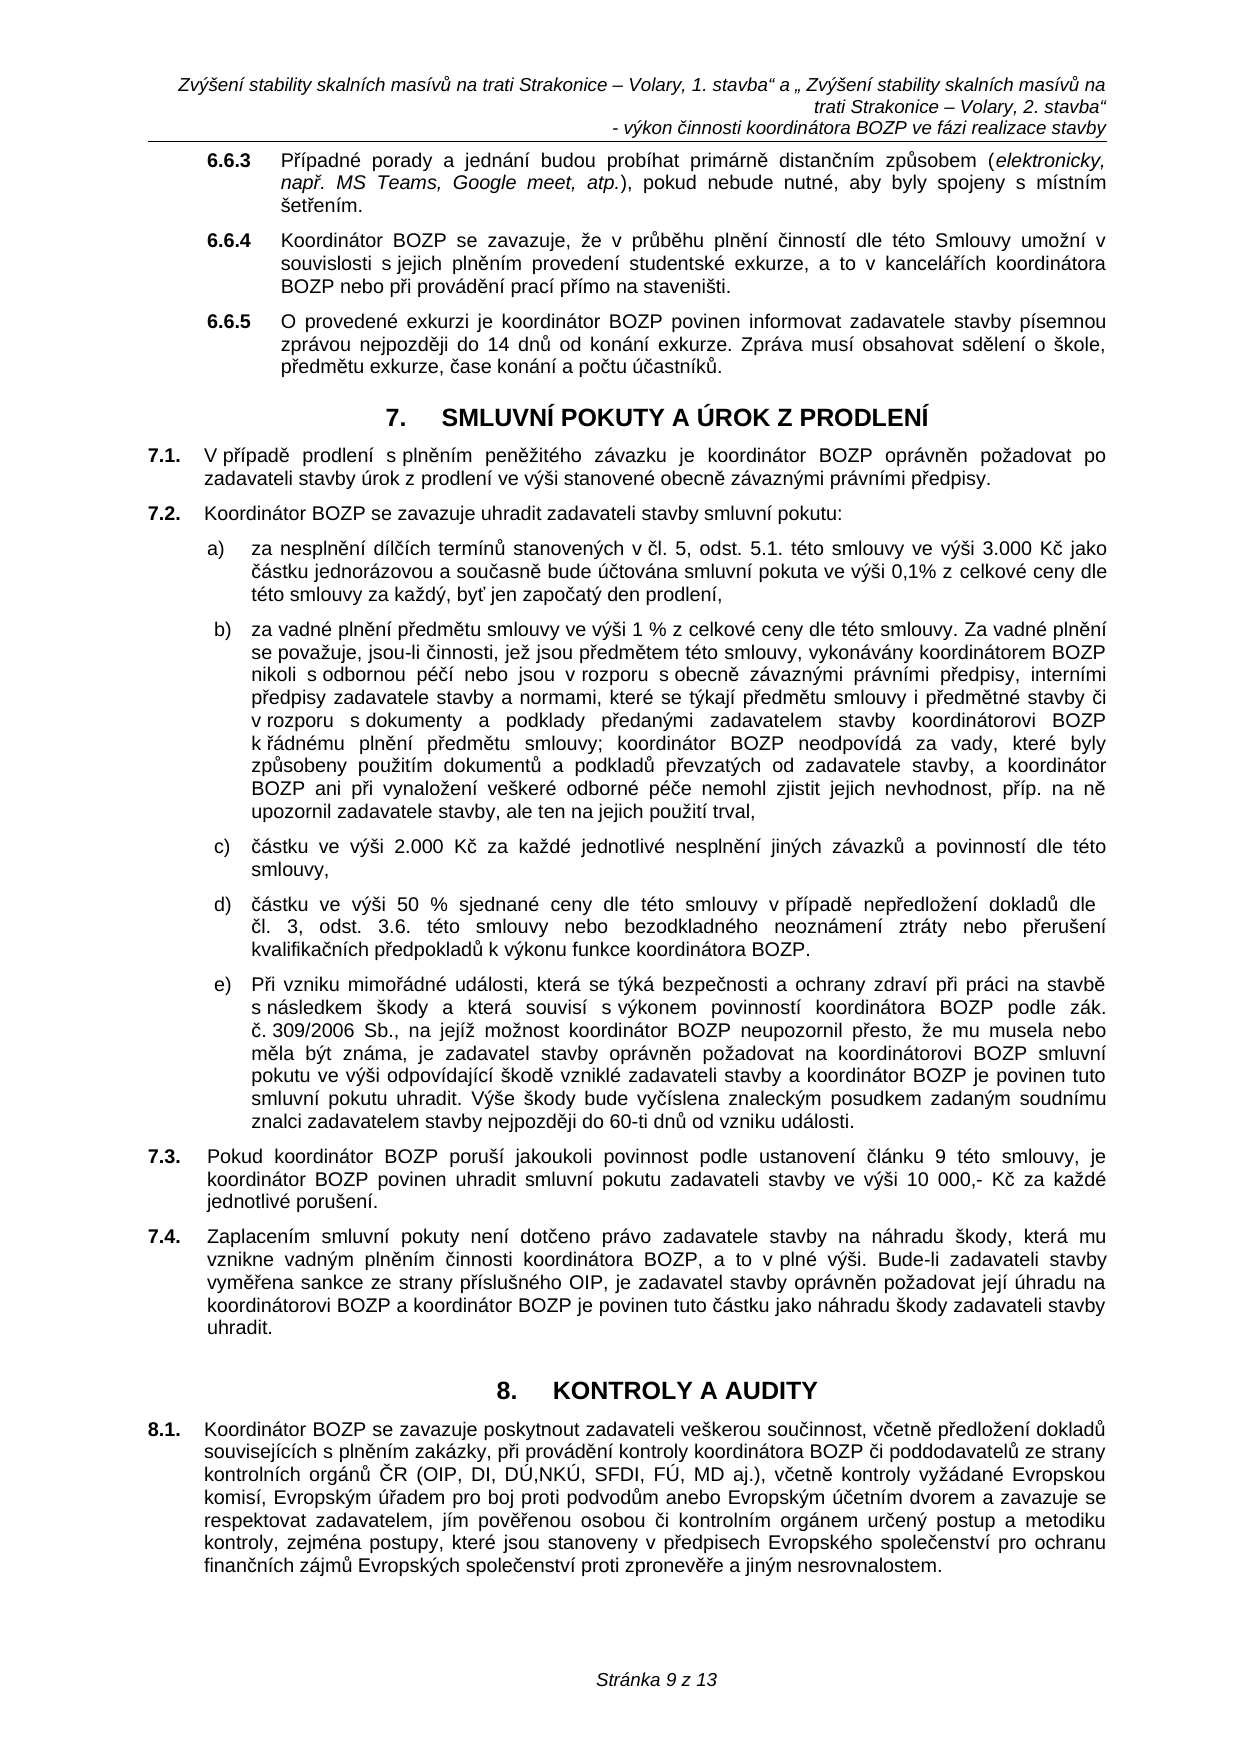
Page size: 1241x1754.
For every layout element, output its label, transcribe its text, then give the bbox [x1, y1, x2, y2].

text 7.2. Koordinátor BOZP se zavazuje uhradit zadavateli stavby smluvní pokutu: [148, 502, 1107, 525]
text 8.1. Koordinátor BOZP se zavazuje poskytnout zadavateli veškerou součinnost, včetně předložení dokladů souvisejících s plněním zakázky, při provádění kontroly koordinátora BOZP či poddodavatelů ze strany kontrolních orgánů ČR (OIP, DI, DÚ,NKÚ, SFDI, FÚ, MD aj.), včetně kontroly vyžádané Evropskou komisí, Evropským úřadem pro boj proti podvodům anebo Evropským účetním dvorem a zavazuje se respektovat zadavatelem, jím pověřenou osobou či kontrolním orgánem určený postup a metodiku kontroly, zejména postupy, které jsou stanoveny v předpisech Evropského společenství pro ochranu finančních zájmů Evropských společenství proti zpronevěře a jiným nesrovnalostem. [148, 1418, 1107, 1577]
list za vadné plnění předmětu smlouvy ve výši 1 % z celkové ceny dle této smlouvy. Za vadné plnění se považuje, jsou-li činnosti, jež jsou předmětem této smlouvy, vykonávány koordinátorem BOZP nikoli s odbornou péčí nebo jsou v rozporu s obecně závaznými právními předpisy, interními předpisy zadavatele stavby a normami, které se týkají předmětu smlouvy i předmětné stavby či v rozporu s dokumenty a podklady předanými zadavatelem stavby koordinátorovi BOZP k řádnému plnění předmětu smlouvy; koordinátor BOZP neodpovídá za vady, které byly způsobeny použitím dokumentů a podkladů převzatých od zadavatele stavby, a koordinátor BOZP ani při vynaložení veškeré odborné péče nemohl zjistit jejich nevhodnost, příp. na ně upozornil zadavatele stavby, ale ten na jejich použití trval, [214, 618, 1107, 822]
text 7.1. V případě prodlení s plněním peněžitého závazku je koordinátor BOZP oprávněn požadovat po zadavateli stavby úrok z prodlení ve výši stanovené obecně závaznými právními předpisy. [148, 444, 1107, 489]
list 6.6.3 Případné porady a jednání budou probíhat primárně distančním způsobem (elektronicky, např. MS Teams, Google meet, atp.), pokud nebude nutné, aby byly spojeny s místním šetřením. [207, 148, 1107, 217]
text 8. KONTROLY A AUDITY [148, 1376, 1167, 1405]
list za nesplnění dílčích termínů stanovených v čl. 5, odst. 5.1. této smlouvy ve výši 3.000 Kč jako částku jednorázovou a současně bude účtována smluvní pokuta ve výši 0,1% z celkové ceny dle této smlouvy za každý, byť jen započatý den prodlení, [207, 537, 1107, 605]
text 7.3. Pokud koordinátor BOZP poruší jakoukoli povinnost podle ustanovení článku 9 této smlouvy, je koordinátor BOZP povinen uhradit smluvní pokutu zadavateli stavby ve výši 10 000,- Kč za každé jednotlivé porušení. [148, 1145, 1107, 1213]
list částku ve výši 50 % sjednané ceny dle této smlouvy v případě nepředložení dokladů dle čl. 3, odst. 3.6. této smlouvy nebo bezodkladného neoznámení ztráty nebo přerušení kvalifikačních předpokladů k výkonu funkce koordinátora BOZP. [214, 893, 1107, 961]
text 6.6.5 O provedené exkurzi je koordinátor BOZP povinen informovat zadavatele stavby písemnou zprávou nejpozději do 14 dnů od konání exkurze. Zpráva musí obsahovat sdělení o škole, předmětu exkurze, čase konání a počtu účastníků. [207, 310, 1107, 378]
list částku ve výši 2.000 Kč za každé jednotlivé nesplnění jiných závazků a povinností dle této smlouvy, [214, 835, 1107, 880]
text 7. SMLUVNÍ POKUTY A ÚROK Z PRODLENÍ [148, 403, 1167, 432]
list 6.6.4 Koordinátor BOZP se zavazuje, že v průběhu plnění činností dle této Smlouvy umožní v souvislosti s jejich plněním provedení studentské exkurze, a to v kancelářích koordinátora BOZP nebo při provádění prací přímo na staveništi. [207, 229, 1107, 297]
text 7.4. Zaplacením smluvní pokuty není dotčeno právo zadavatele stavby na náhradu škody, která mu vznikne vadným plněním činnosti koordinátora BOZP, a to v plné výši. Bude-li zadavateli stavby vyměřena sankce ze strany příslušného OIP, je zadavatel stavby oprávněn požadovat její úhradu na koordinátorovi BOZP a koordinátor BOZP je povinen tuto částku jako náhradu škody zadavateli stavby uhradit. [148, 1225, 1107, 1339]
list Při vzniku mimořádné události, která se týká bezpečnosti a ochrany zdraví při práci na stavbě s následkem škody a která souvisí s výkonem povinností koordinátora BOZP podle zák. č. 309/2006 Sb., na jejíž možnost koordinátor BOZP neupozornil přesto, že mu musela nebo měla být známa, je zadavatel stavby oprávněn požadovat na koordinátorovi BOZP smluvní pokutu ve výši odpovídající škodě vzniklé zadavateli stavby a koordinátor BOZP je povinen tuto smluvní pokutu uhradit. Výše škody bude vyčíslena znaleckým posudkem zadaným soudnímu znalci zadavatelem stavby nejpozději do 60-ti dnů od vzniku události. [214, 973, 1107, 1132]
